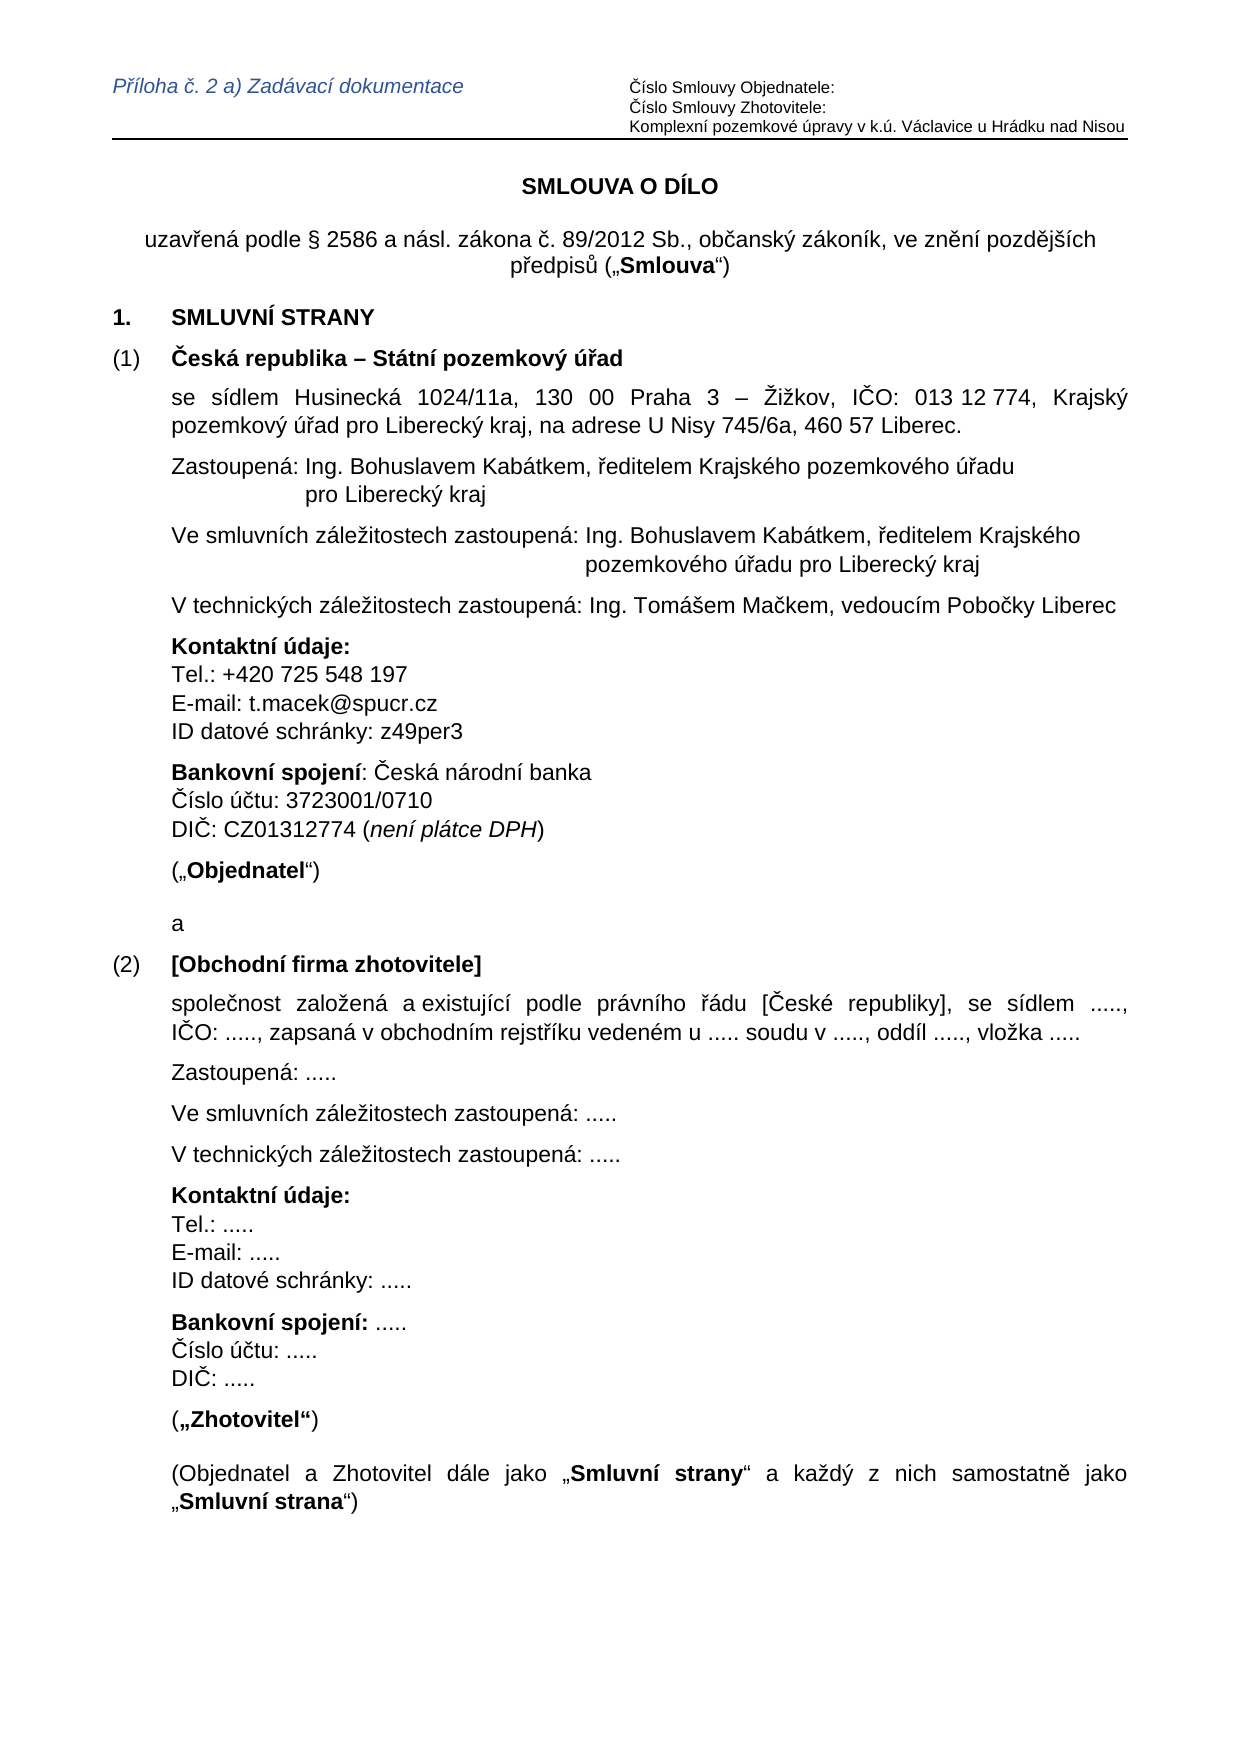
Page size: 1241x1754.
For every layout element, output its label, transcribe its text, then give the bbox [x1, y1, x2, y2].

text Kontaktní údaje: [171, 1182, 1128, 1208]
text Zastoupená: ..... [171, 1059, 1128, 1086]
text V technických záležitostech zastoupená: Ing. Tomášem Mačkem, vedoucím Pobočky Liberec [171, 592, 1128, 618]
text (Objednatel a Zhotovitel dále jako „Smluvní strany“ a každý z nich samostatně jako „Smluvní strana“) [171, 1460, 1128, 1514]
text („Objednatel“) [171, 857, 980, 883]
text („Zhotovitel“) [171, 1406, 1128, 1433]
text společnost založená a existující podle právního řádu [České republiky], se sídlem ....., IČO: ....., zapsaná v obchodním rejstříku vedeném u ..... soudu v ....., oddíl ....., vložka ..... [171, 990, 1128, 1045]
text E-mail: ..... [171, 1239, 1128, 1265]
text ID datové schránky: ..... [171, 1267, 1128, 1294]
list [Obchodní firma zhotovitele] [112, 951, 1128, 977]
text Bankovní spojení: Česká národní banka [171, 759, 1128, 785]
text Ve smluvních záležitostech zastoupená: ..... [171, 1100, 1128, 1127]
text pro Liberecký kraj [171, 481, 1128, 508]
text Bankovní spojení: ..... [171, 1308, 1128, 1335]
text Ve smluvních záležitostech zastoupená: Ing. Bohuslavem Kabátkem, ředitelem Krajského [171, 522, 1128, 549]
text DIČ: CZ01312774 (není plátce DPH) [171, 816, 980, 842]
text a [171, 910, 1128, 937]
subtitle SMLUVNÍ STRANY [112, 304, 1128, 330]
text Číslo účtu: ..... [171, 1337, 1128, 1363]
list Česká republika – Státní pozemkový úřad [112, 345, 1128, 371]
text pozemkového úřadu pro Liberecký kraj [171, 551, 1128, 577]
title SMLOUVA O DÍLO [112, 173, 1128, 199]
list uzavřená podle § 2586 a násl. zákona č. 89/2012 Sb., občanský zákoník, ve znění pozdějších předpisů („Smlouva“) [112, 226, 1128, 279]
text Číslo účtu: 3723001/0710 [171, 787, 980, 814]
text Tel.: +420 725 548 197 [171, 661, 1128, 687]
text se sídlem Husinecká 1024/11a, 130 00 Praha 3 – Žižkov, IČO: 013 12 774, Krajský pozemkový úřad pro Liberecký kraj, na adrese U Nisy 745/6a, 460 57 Liberec. [171, 384, 1128, 438]
text DIČ: ..... [171, 1365, 1128, 1392]
text Kontaktní údaje: [171, 633, 1128, 659]
text ID datové schránky: z49per3 [171, 718, 980, 744]
text Zastoupená: Ing. Bohuslavem Kabátkem, ředitelem Krajského pozemkového úřadu [171, 453, 1128, 479]
text Tel.: ..... [171, 1211, 1128, 1237]
text E-mail: t.macek@spucr.cz [171, 689, 1128, 716]
text V technických záležitostech zastoupená: ..... [171, 1141, 1128, 1168]
